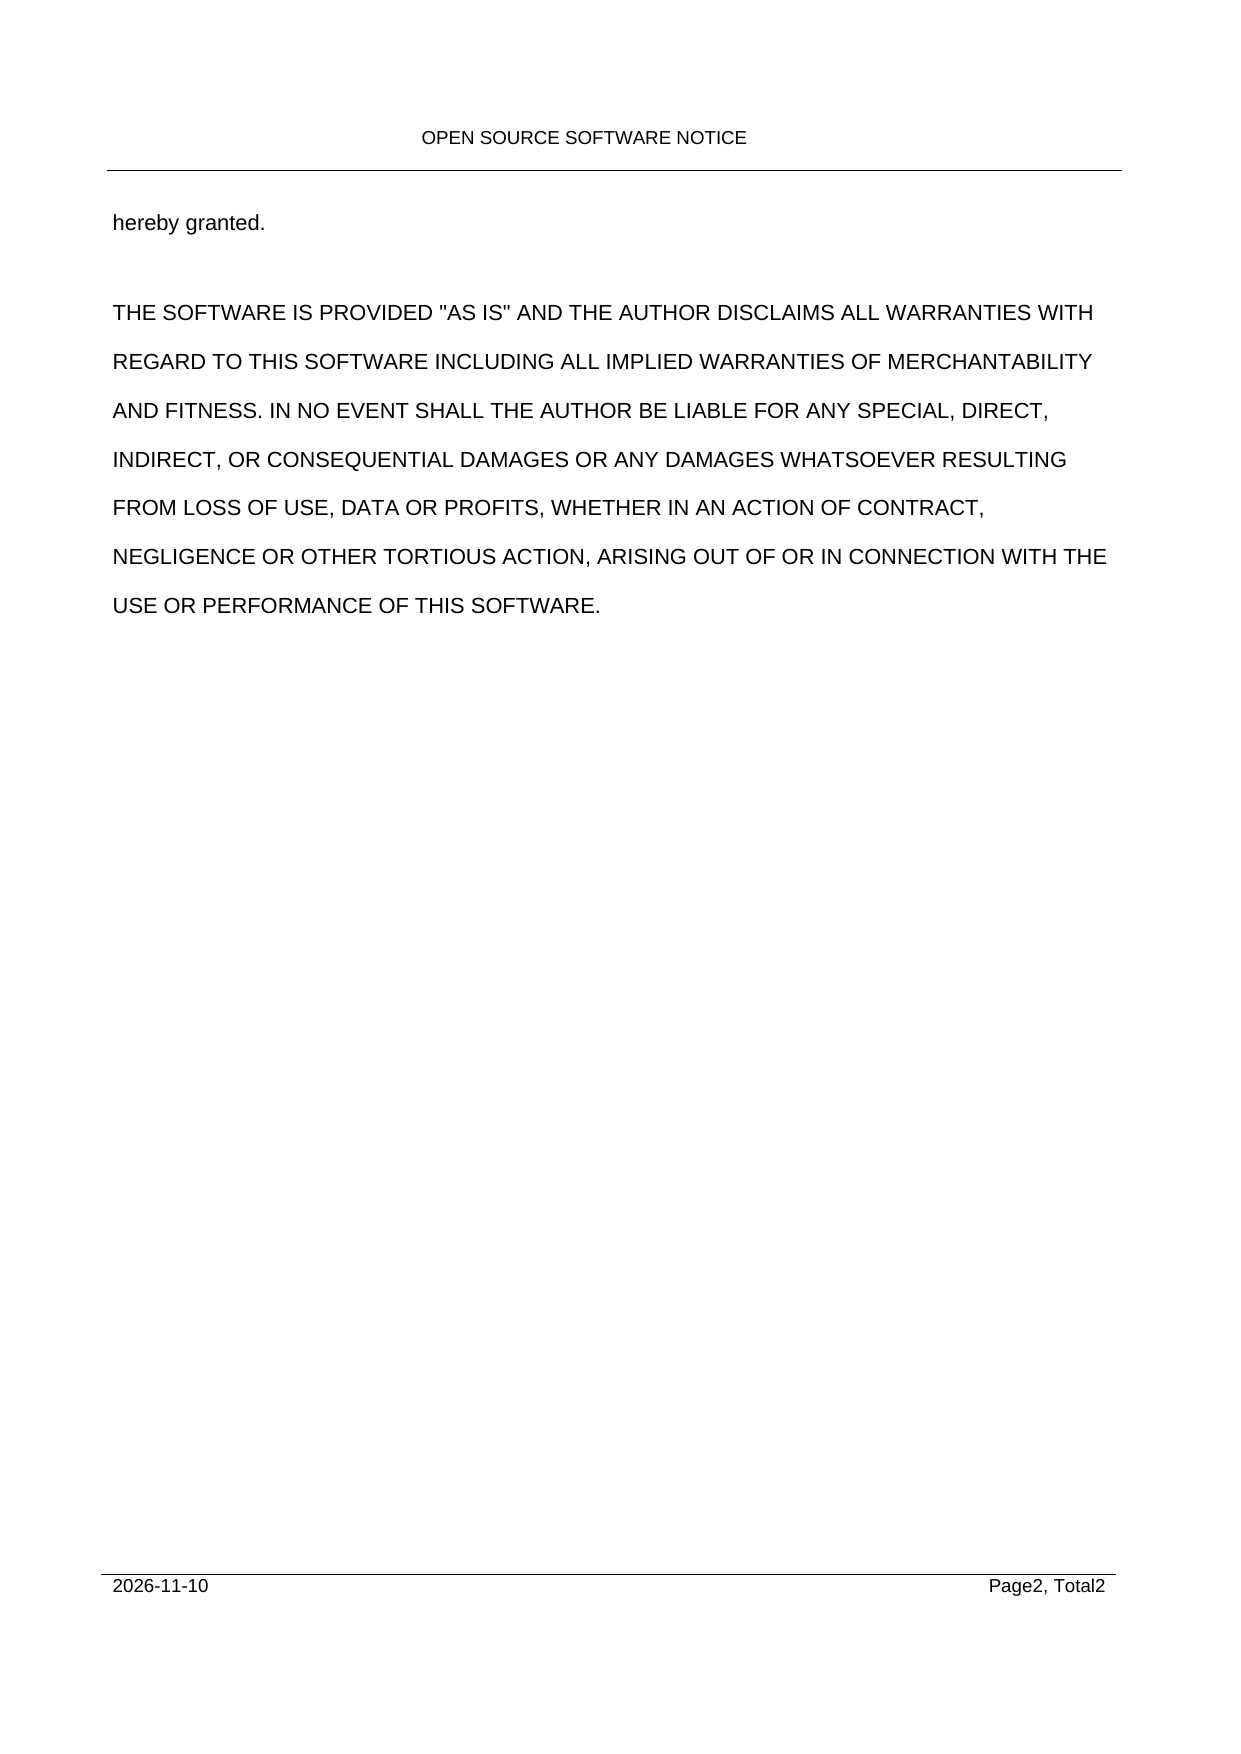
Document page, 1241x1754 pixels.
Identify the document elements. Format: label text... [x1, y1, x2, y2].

text THE SOFTWARE IS PROVIDED "AS IS" AND THE AUTHOR DISCLAIMS ALL WARRANTIES WITH REGARD TO THIS SOFTWARE INCLUDING ALL IMPLIED WARRANTIES OF MERCHANTABILITY AND FITNESS. IN NO EVENT SHALL THE AUTHOR BE LIABLE FOR ANY SPECIAL, DIRECT, INDIRECT, OR CONSEQUENTIAL DAMAGES OR ANY DAMAGES WHATSOEVER RESULTING FROM LOSS OF USE, DATA OR PROFITS, WHETHER IN AN ACTION OF CONTRACT, NEGLIGENCE OR OTHER TORTIOUS ACTION, ARISING OUT OF OR IN CONNECTION WITH THE USE OR PERFORMANCE OF THIS SOFTWARE. [112, 297, 1128, 622]
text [112, 206, 1128, 239]
